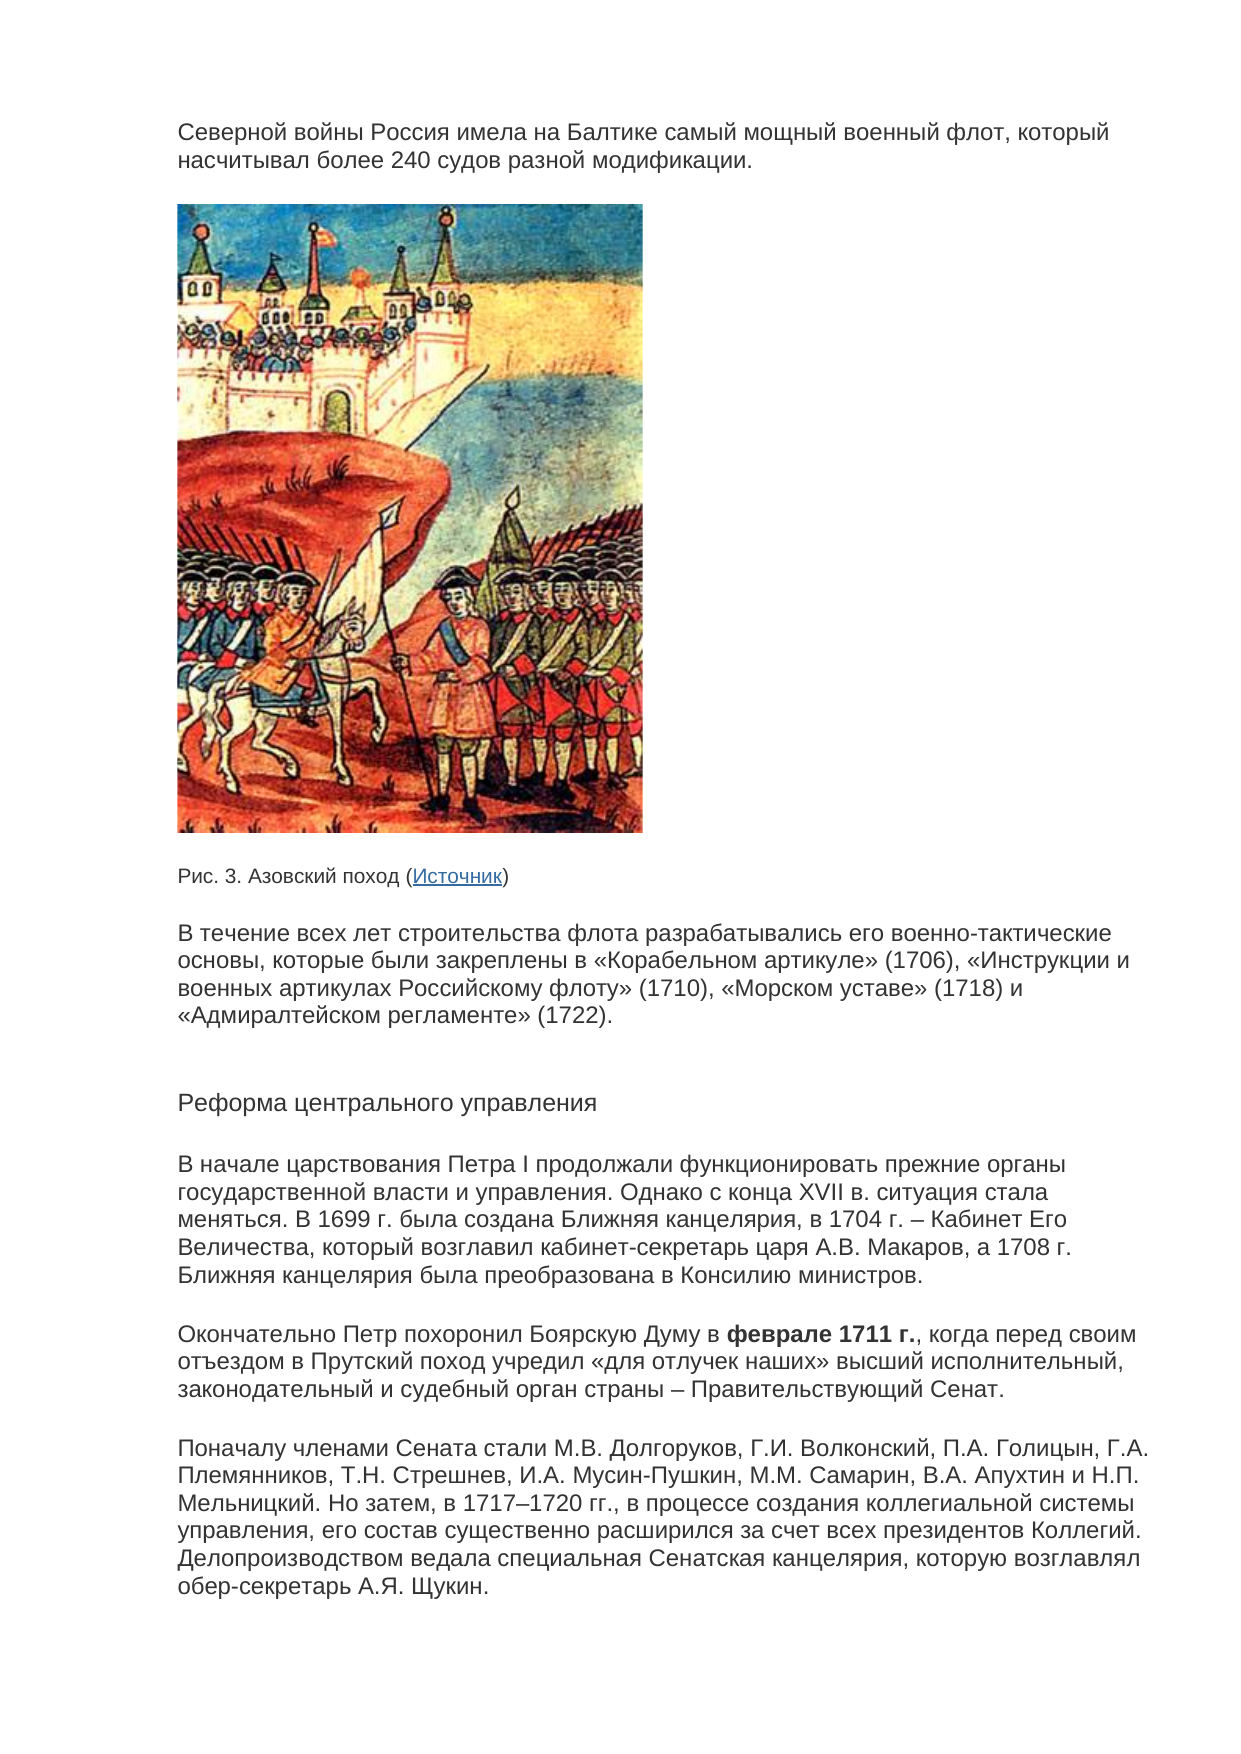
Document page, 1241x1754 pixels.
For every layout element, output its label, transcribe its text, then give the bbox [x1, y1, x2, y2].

text Поначалу членами Сената стали М.В. Долгоруков, Г.И. Волконский, П.А. Голицын, Г.А. Племянников, Т.Н. Стрешнев, И.А. Мусин-Пушкин, М.М. Самарин, В.А. Апухтин и Н.П. Мельницкий. Но затем, в 1717–1720 гг., в процессе создания коллегиальной системы управления, его состав существенно расширился за счет всех президентов Коллегий. Делопроизводством ведала специальная Сенатская канцелярия, которую возглавлял обер-секретарь А.Я. Щукин. [177, 1433, 1152, 1599]
text Окончательно Петр похоронил Боярскую Думу в феврале 1711 г., когда перед своим отъездом в Прутский поход учредил «для отлучек наших» высший исполнительный, законодательный и судебный орган страны – Правительствующий Сенат. [177, 1319, 1152, 1402]
text В начале царствования Петра I продолжали функционировать прежние органы государственной власти и управления. Однако с конца XVII в. ситуация стала меняться. В 1699 г. была создана Ближняя канцелярия, в 1704 г. – Кабинет Его Величества, который возглавил кабинет-секретарь царя А.В. Макаров, а 1708 г. Ближняя канцелярия была преобразована в Консилию министров. [177, 1150, 1152, 1288]
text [177, 118, 1152, 173]
subtitle Реформа центрального управления [177, 1088, 1152, 1117]
text В течение всех лет строительства флота разрабатывались его военно-тактические основы, которые были закреплены в «Корабельном артикуле» (1706), «Инструкции и военных артикулах Российскому флоту» (1710), «Морском уставе» (1718) и «Адмиралтейском регламенте» (1722). [177, 919, 1152, 1029]
picture [177, 204, 643, 833]
text Рис. 3. Азовский поход (Источник) [177, 863, 1152, 887]
